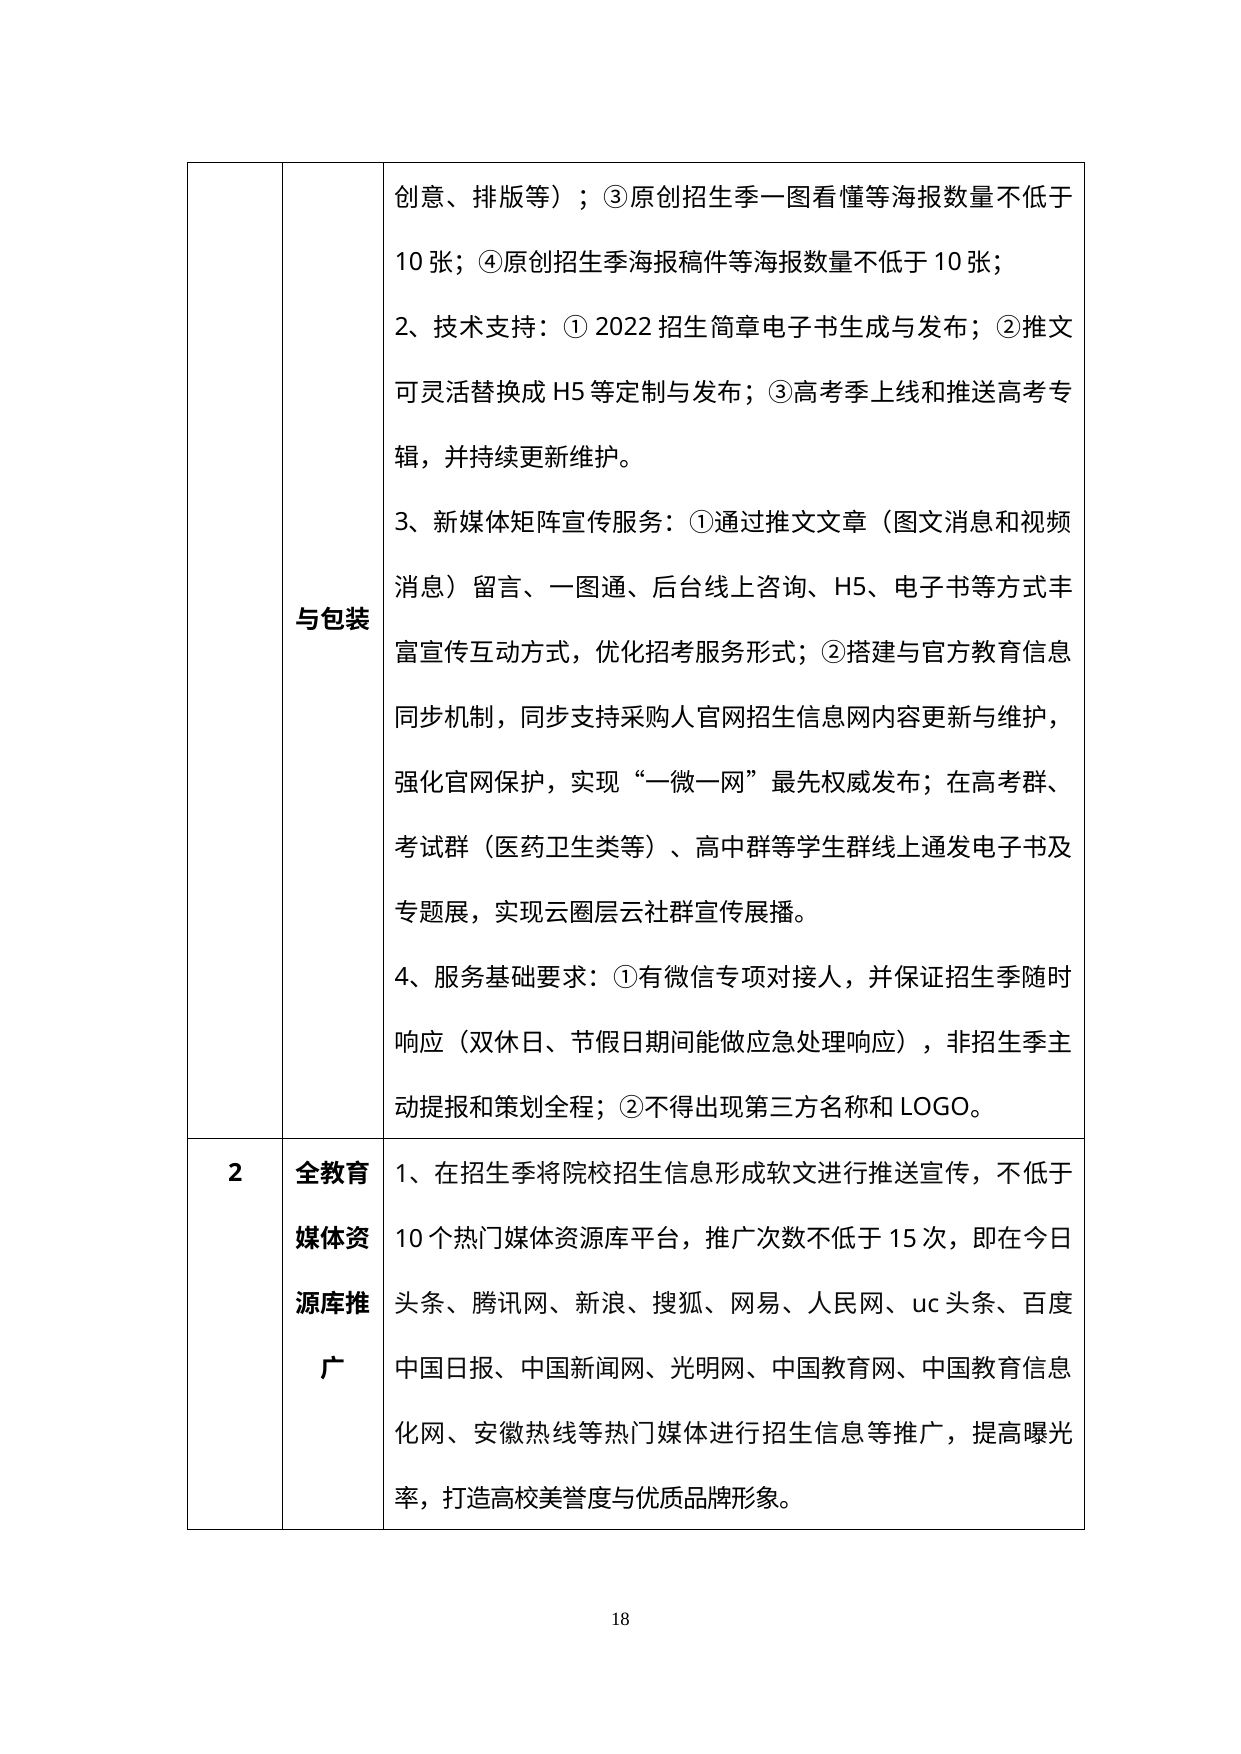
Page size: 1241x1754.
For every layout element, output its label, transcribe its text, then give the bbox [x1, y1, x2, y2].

table_cell 2 [188, 1139, 282, 1529]
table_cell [384, 163, 1084, 1138]
table_cell 全教育媒体资源库推广 [283, 1139, 383, 1529]
table_cell 1、在招生季将院校招生信息形成软文进行推送宣传，不低于10个热门媒体资源库平台，推广次数不低于15次，即在今日头条、腾讯网、新浪、搜狐、网易、人民网、uc头条、百度中国日报、中国新闻网、光明网、中国教育网、中国教育信息化网、安徽热线等热门媒体进行招生信息等推广，提高曝光率，打造高校美誉度与优质品牌形象。 [384, 1139, 1084, 1529]
table_cell 新媒体招生创意策划与包装 [283, 163, 383, 1138]
table_cell 1 [188, 163, 282, 1138]
